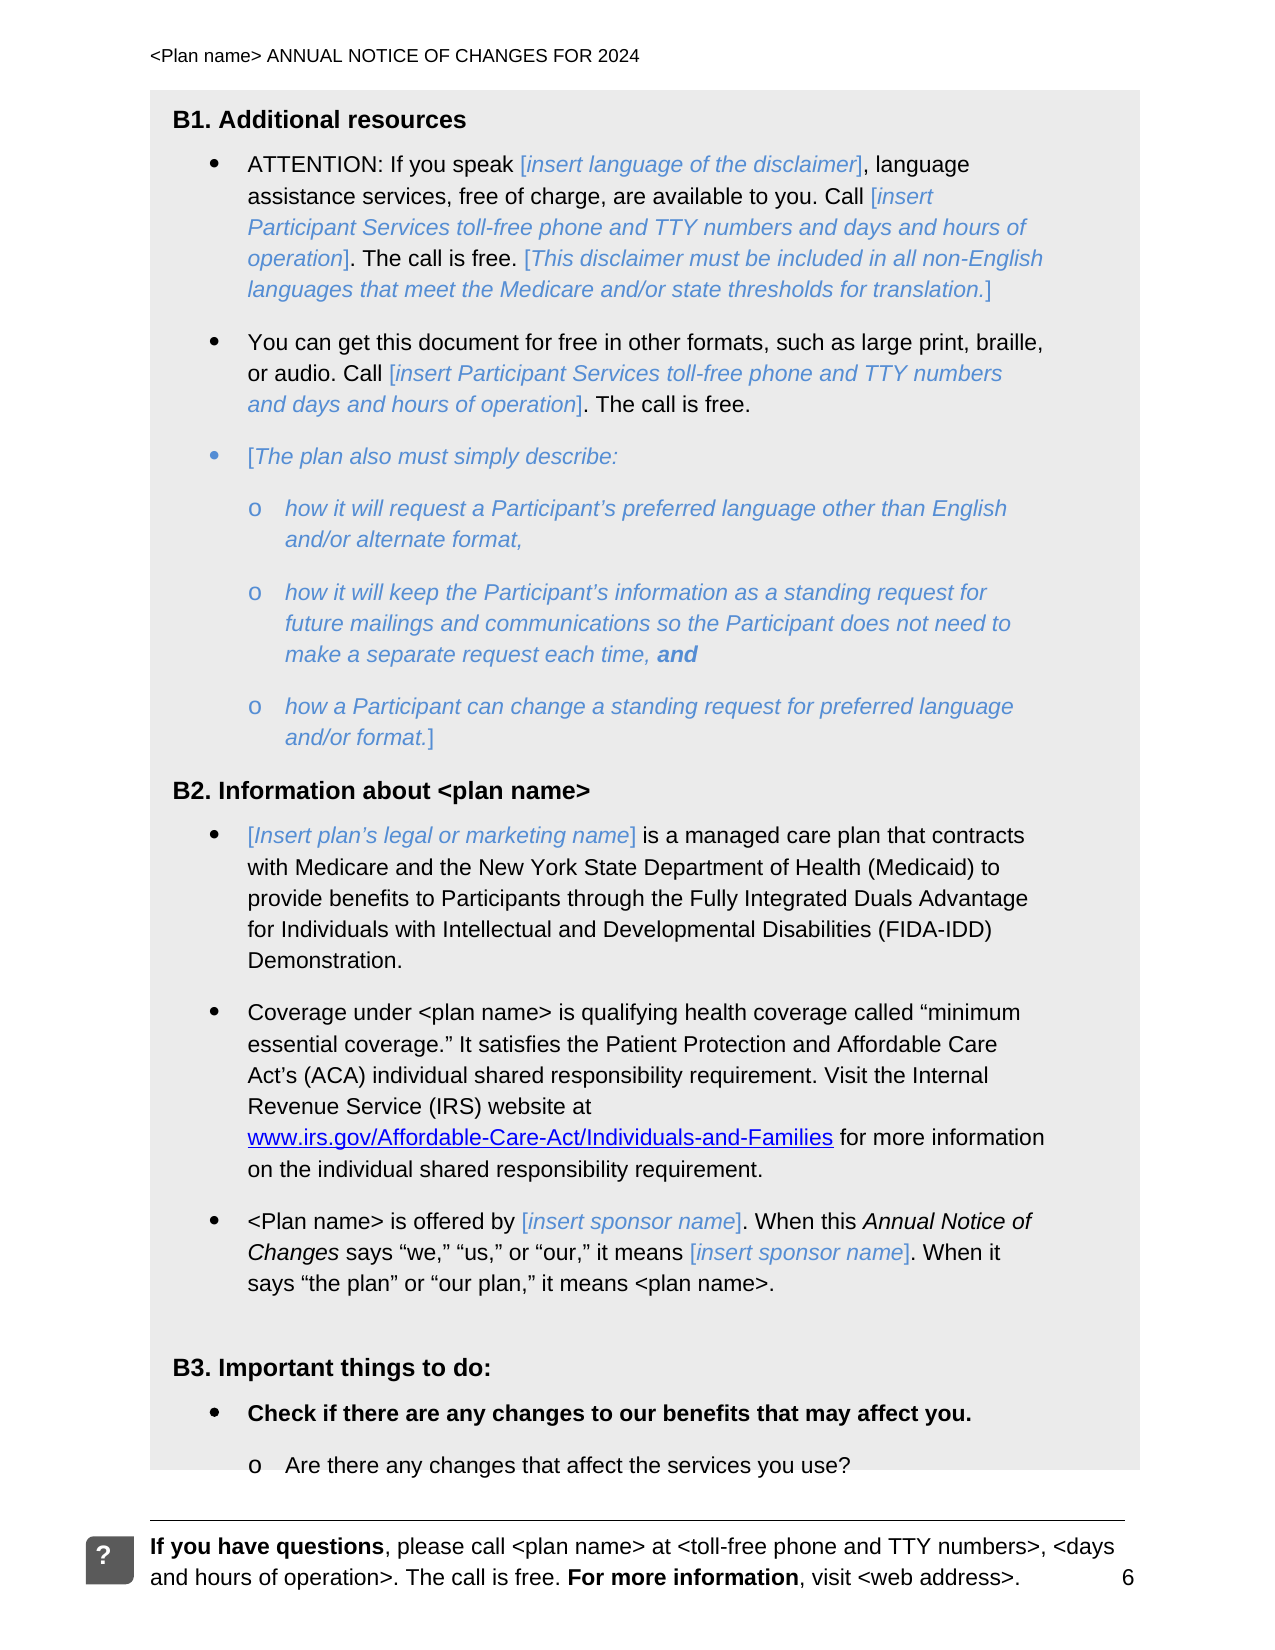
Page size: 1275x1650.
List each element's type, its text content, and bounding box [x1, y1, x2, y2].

table_header B1. Additional resources ATTENTION: If you speak [insert language of the disclaimer], language assistance services, free of charge, are available to you. Call [insert Participant Services toll-free phone and TTY numbers and days and hours of operation]. The call is free. [This disclaimer must be included in all non-English languages that meet the Medicare and/or state thresholds for translation.] You can get this document for free in other formats, such as large print, braille, or audio. Call [insert Participant Services toll-free phone and TTY numbers and days and hours of operation]. The call is free. [The plan also must simply describe: how it will request a Participant’s preferred language other than English and/or alternate format, how it will keep the Participant’s information as a standing request for future mailings and communications so the Participant does not need to make a separate request each time, and how a Participant can change a standing request for preferred language and/or format.] B2. Information about <plan name> [Insert plan’s legal or marketing name] is a managed care plan that contracts with Medicare and the New York State Department of Health (Medicaid) to provide benefits to Participants through the Fully Integrated Duals Advantage for Individuals with Intellectual and Developmental Disabilities (FIDA-IDD) Demonstration. Coverage under <plan name> is qualifying health coverage called “minimum essential coverage.” It satisfies the Patient Protection and Affordable Care Act’s (ACA) individual shared responsibility requirement. Visit the Internal Revenue Service (IRS) website at www.irs.gov/Affordable-Care-Act/Individuals-and-Families for more information on the individual shared responsibility requirement. <Plan name> is offered by [insert sponsor name]. When this Annual Notice of Changes says “we,” “us,” or “our,” it means [insert sponsor name]. When it says “the plan” or “our plan,” it means <plan name>. [150, 90, 1140, 1338]
table_cell B3. Important things to do: Check if there are any changes to our benefits that may affect you. Are there any changes that affect the services you use? It is important to review benefit changes to make sure they will work for you next year. Look in sections <section number> [plan may insert reference, as applicable] and <section number> [plan may insert reference, as applicable] for information about benefit changes for our plan. Check if there are any changes to our prescription drug coverage that may affect you. Will your drugs be covered? Are they in a different tier? Can you continue to use the same pharmacies? It is important to review the changes to make sure our drug coverage will work for you next year. Look in section <section number> [plan may insert reference, as applicable] for information about changes to our drug coverage. Check if your providers and pharmacies will be in our network next year. Are your doctors, including your specialists, in our network? What about your pharmacy? What about the hospitals or other providers you use? Look in section <section number> [plan may insert reference, as applicable] for information about our Provider and Pharmacy Directory. Think about whether you are happy with our plan. [150, 1338, 1140, 1470]
